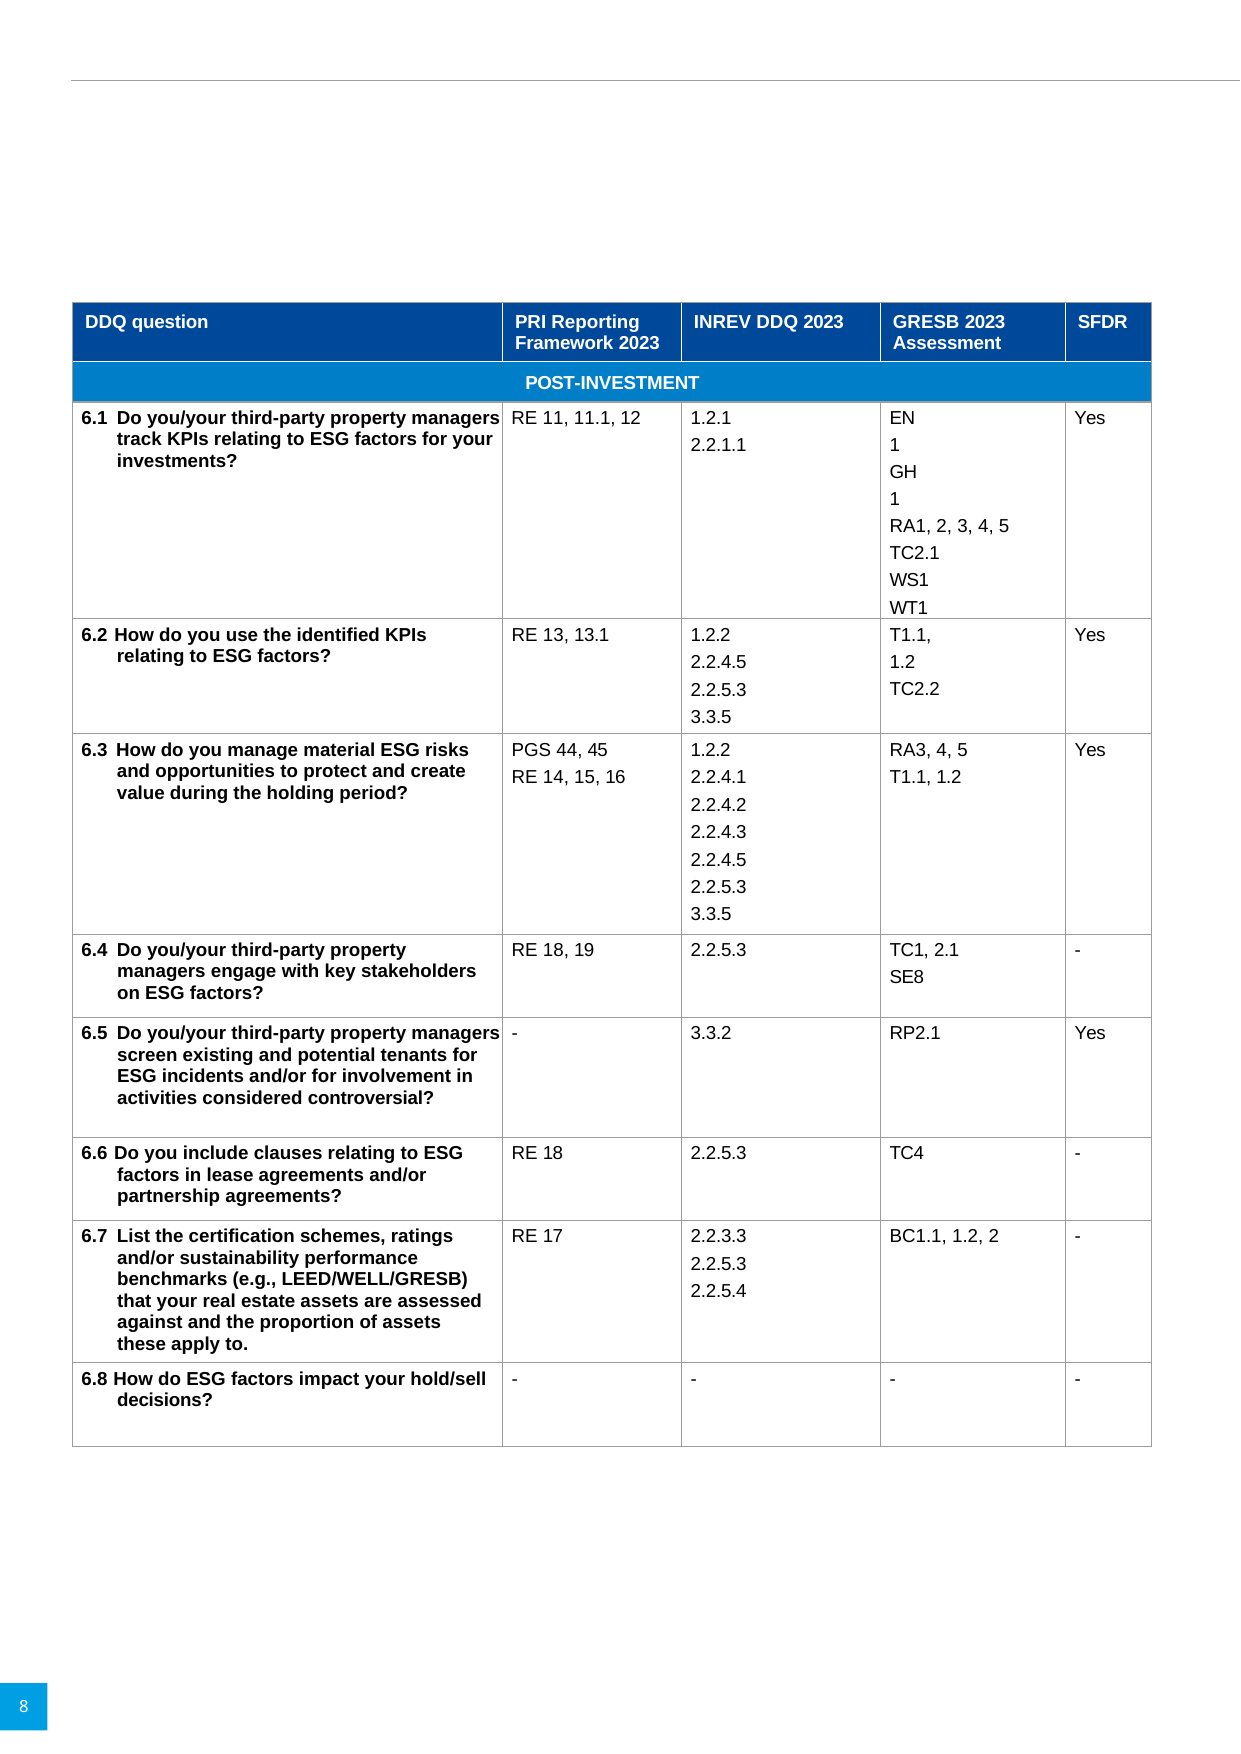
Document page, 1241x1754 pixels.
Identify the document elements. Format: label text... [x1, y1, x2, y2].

table_cell 6.4 Do you/your third-party property managers engage with key stakeholders on ESG factors? [73, 935, 502, 1017]
table_cell RA3, 4, 5 T1.1, 1.2 [881, 734, 1065, 933]
table_cell TC1, 2.1 SE8 [881, 935, 1065, 1017]
table_cell RE 17 [503, 1221, 681, 1362]
table_cell 6.5 Do you/your third-party property managers screen existing and potential tenants for ESG incidents and/or for involvement in activities considered controversial? [73, 1018, 502, 1137]
table_cell RE 18 [503, 1138, 681, 1220]
table_cell - [503, 1363, 681, 1446]
table_cell PGS 44, 45 RE 14, 15, 16 [503, 734, 681, 933]
table_cell 2.2.3.3 2.2.5.3 2.2.5.4 [682, 1221, 880, 1362]
table_cell BC1.1, 1.2, 2 [881, 1221, 1065, 1362]
table_cell 6.1 Do you/your third-party property managers track KPIs relating to ESG factors for your investments? [73, 403, 502, 618]
table_cell T1.1, 1.2 TC2.2 [881, 619, 1065, 733]
table_cell RE 18, 19 [503, 935, 681, 1017]
table_header GRESB 2023 Assessment [881, 303, 1065, 361]
table_cell 2.2.5.3 [682, 935, 880, 1017]
table_cell 6.8 How do ESG factors impact your hold/sell decisions? [73, 1363, 502, 1446]
table_cell Yes [1066, 619, 1151, 733]
table_cell Yes [1066, 1018, 1151, 1137]
table_cell - [1066, 1138, 1151, 1220]
table_cell 6.3 How do you manage material ESG risks and opportunities to protect and create value during the holding period? [73, 734, 502, 933]
table_cell - [881, 1363, 1065, 1446]
table_cell - [682, 1363, 880, 1446]
table_cell 6.2 How do you use the identified KPIs relating to ESG factors? [73, 619, 502, 733]
table_cell 6.6 Do you include clauses relating to ESG factors in lease agreements and/or partnership agreements? [73, 1138, 502, 1220]
table_cell POST-INVESTMENT [73, 362, 1151, 401]
table_cell RP2.1 [881, 1018, 1065, 1137]
table_cell 1.2.2 2.2.4.5 2.2.5.3 3.3.5 [682, 619, 880, 733]
table_cell Yes [1066, 734, 1151, 933]
table_header SFDR [1066, 303, 1151, 361]
table_header DDQ question [73, 303, 502, 361]
table_cell EN1 GH1 RA1, 2, 3, 4, 5 TC2.1 WS1 WT1 [881, 403, 1065, 618]
table_cell - [503, 1018, 681, 1137]
table_cell RE 11, 11.1, 12 [503, 403, 681, 618]
table_cell Yes [1066, 403, 1151, 618]
table_header PRI Reporting Framework 2023 [503, 303, 681, 361]
table_cell 1.2.1 2.2.1.1 [682, 403, 880, 618]
table_cell 2.2.5.3 [682, 1138, 880, 1220]
table_cell - [1066, 1363, 1151, 1446]
table_cell RE 13, 13.1 [503, 619, 681, 733]
table_header INREV DDQ 2023 [682, 303, 880, 361]
table_cell - [1066, 1221, 1151, 1362]
table_cell 3.3.2 [682, 1018, 880, 1137]
table_cell - [1066, 935, 1151, 1017]
table_cell 6.7 List the certification schemes, ratings and/or sustainability performance benchmarks (e.g., LEED/WELL/GRESB) that your real estate assets are assessed against and the proportion of assets these apply to. [73, 1221, 502, 1362]
table_cell 1.2.2 2.2.4.1 2.2.4.2 2.2.4.3 2.2.4.5 2.2.5.3 3.3.5 [682, 734, 880, 933]
table_cell TC4 [881, 1138, 1065, 1220]
